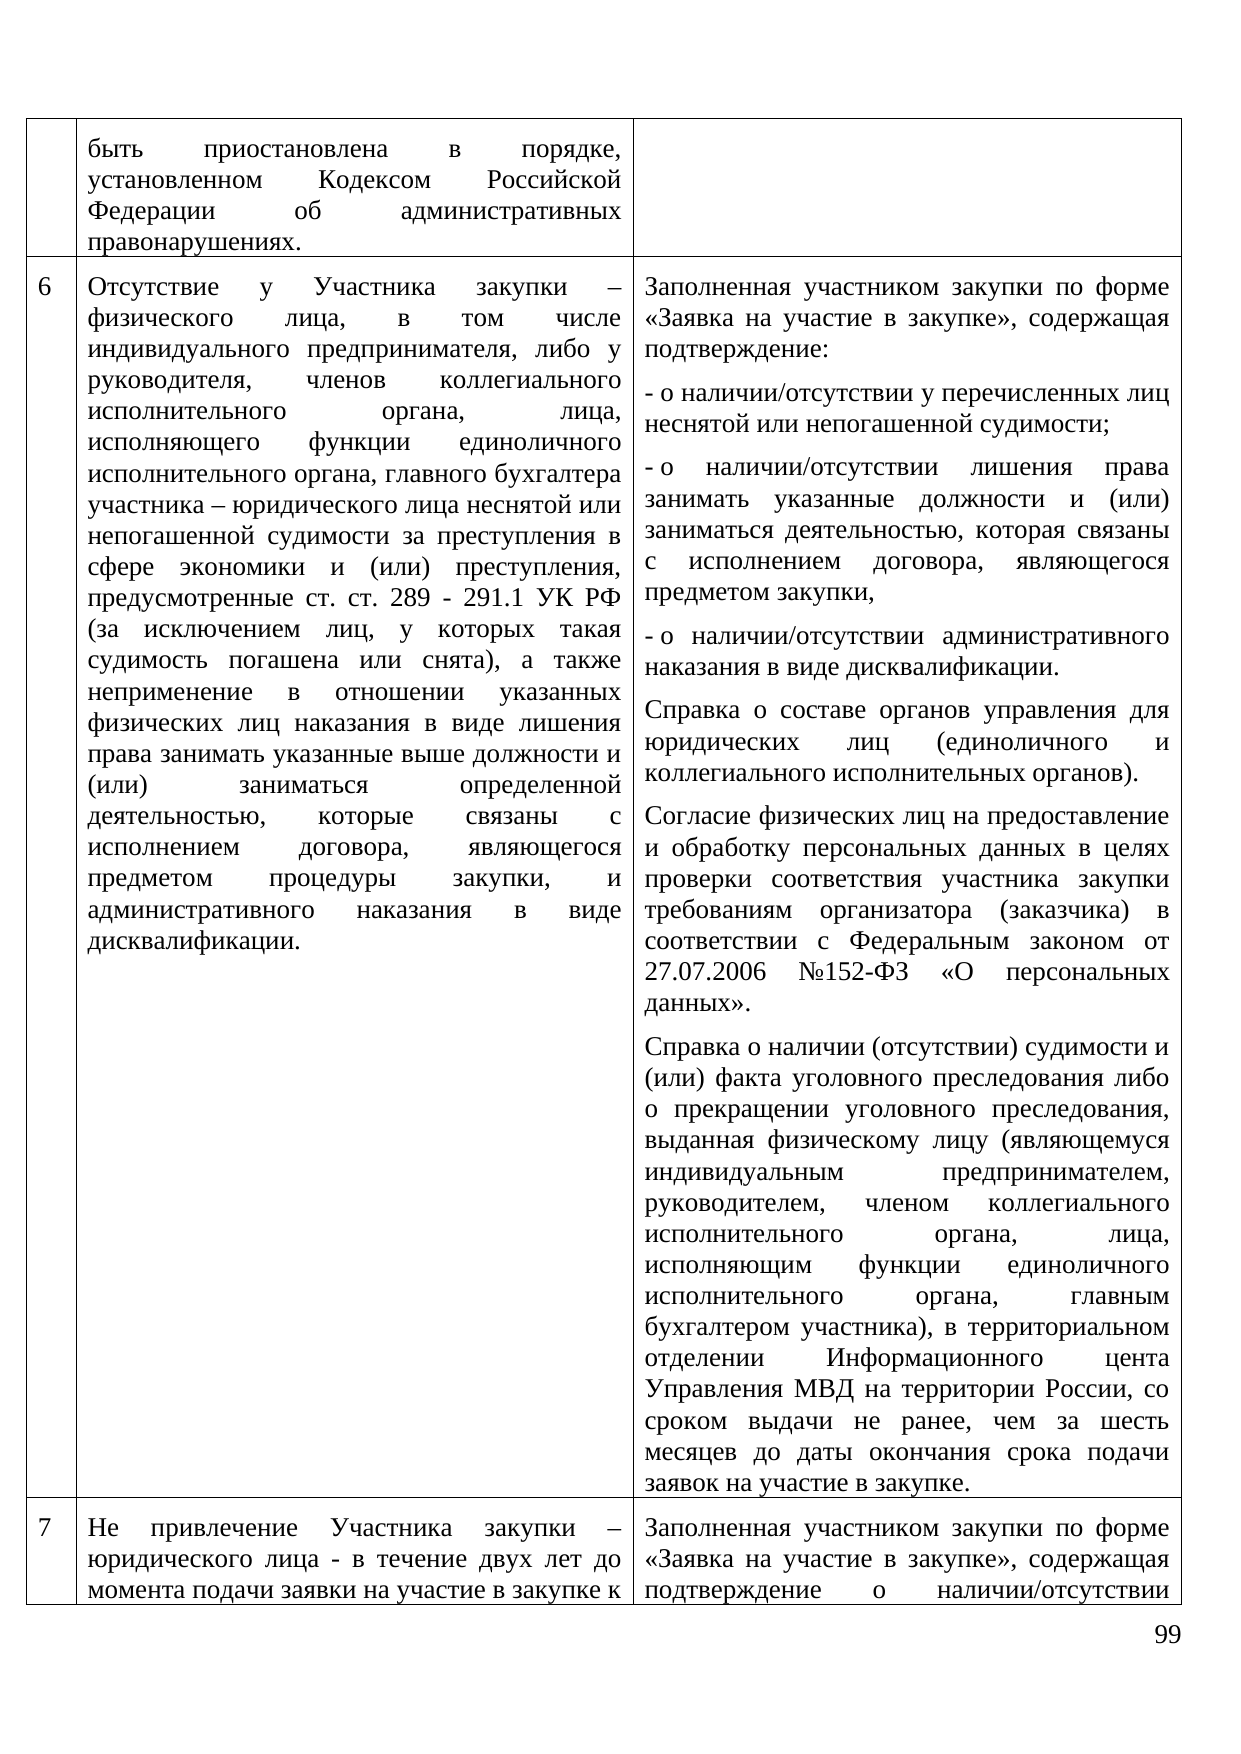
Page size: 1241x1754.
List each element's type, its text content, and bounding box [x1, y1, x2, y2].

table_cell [634, 1498, 1181, 1604]
table_cell 7 [27, 1498, 76, 1604]
table_cell [634, 119, 1181, 256]
table_cell Отсутствие у Участника закупки – физического лица, в том числе индивидуального предпринимателя, либо у руководителя, членов коллегиального исполнительного органа, лица, исполняющего функции единоличного исполнительного органа, главного бухгалтера участника – юридического лица неснятой или непогашенной судимости за преступления в сфере экономики и (или) преступления, предусмотренные ст. ст. 289 - 291.1 УК РФ (за исключением лиц, у которых такая судимость погашена или снята), а также неприменение в отношении указанных физических лиц наказания в виде лишения права занимать указанные выше должности и (или) заниматься определенной деятельностью, которые связаны с исполнением договора, являющегося предметом процедуры закупки, и административного наказания в виде дисквалификации. [77, 257, 633, 1497]
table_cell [77, 119, 633, 256]
table_cell 5 [27, 119, 76, 256]
table_cell 6 [27, 257, 76, 1497]
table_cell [77, 1498, 633, 1604]
table_cell Заполненная участником закупки по форме «Заявка на участие в закупке», содержащая подтверждение: - о наличии/отсутствии у перечисленных лиц неснятой или непогашенной судимости; - о наличии/отсутствии лишения права занимать указанные должности и (или) заниматься деятельностью, которая связаны с исполнением договора, являющегося предметом закупки, - о наличии/отсутствии административного наказания в виде дисквалификации. Справка о составе органов управления для юридических лиц (единоличного и коллегиального исполнительных органов). Согласие физических лиц на предоставление и обработку персональных данных в целях проверки соответствия участника закупки требованиям организатора (заказчика) в соответствии с Федеральным законом от 27.07.2006 №152-ФЗ «О персональных данных». Справка о наличии (отсутствии) судимости и (или) факта уголовного преследования либо о прекращении уголовного преследования, выданная физическому лицу (являющемуся индивидуальным предпринимателем, руководителем, членом коллегиального исполнительного органа, лица, исполняющим функции единоличного исполнительного органа, главным бухгалтером участника), в территориальном отделении Информационного цента Управления МВД на территории России, со сроком выдачи не ранее, чем за шесть месяцев до даты окончания срока подачи заявок на участие в закупке. [634, 257, 1181, 1497]
